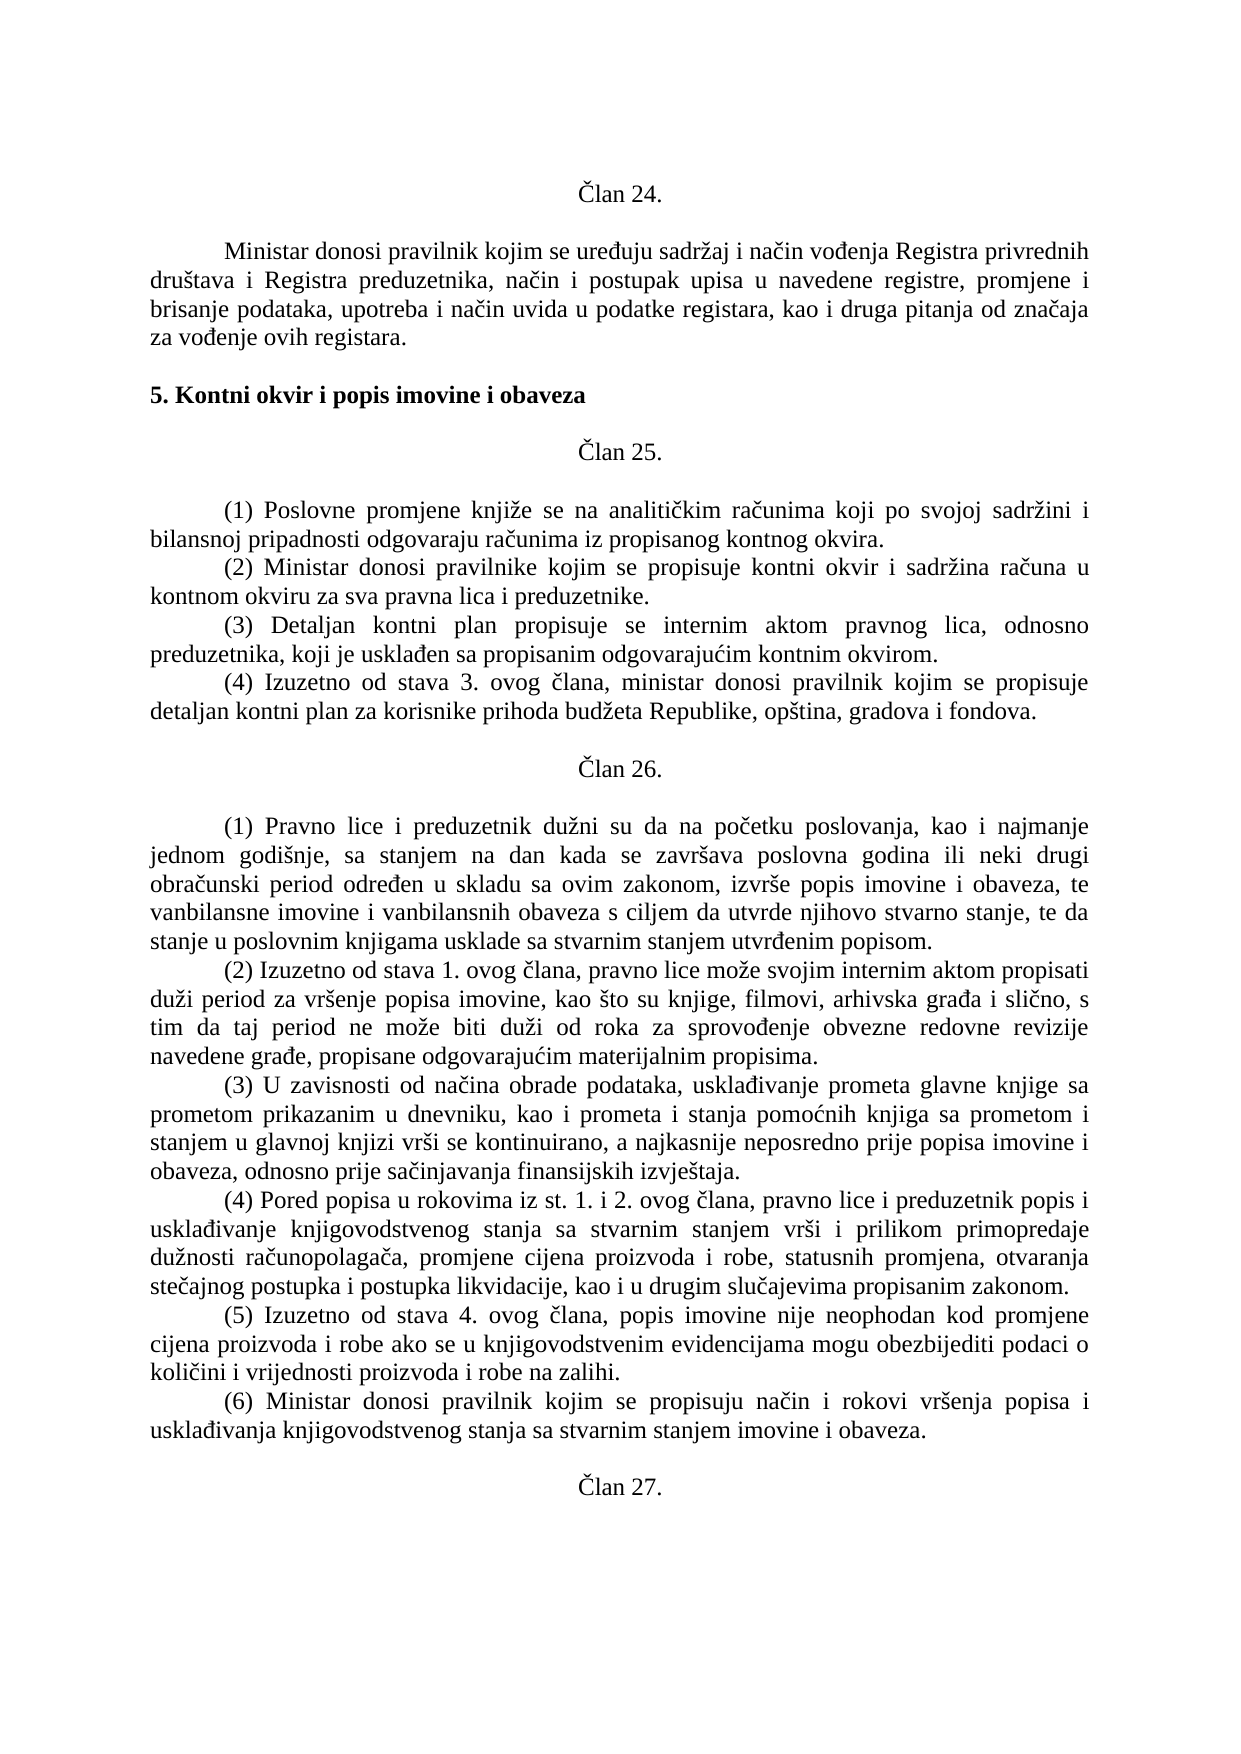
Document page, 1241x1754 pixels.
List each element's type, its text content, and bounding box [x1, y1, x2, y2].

text Član 24. [150, 179, 1090, 207]
text (1) Pravno lice i preduzetnik dužni su da na početku poslovanja, kao i najmanje jednom godišnje, sa stanjem na dan kada se završava poslovna godina ili neki drugi obračunski period određen u skladu sa ovim zakonom, izvrše popis imovine i obaveza, te vanbilansne imovine i vanbilansnih obaveza s ciljem da utvrde njihovo stvarno stanje, te da stanje u poslovnim knjigama usklade sa stvarnim stanjem utvrđenim popisom. [150, 811, 1090, 955]
text (6) Ministar donosi pravilnik kojim se propisuju način i rokovi vršenja popisa i usklađivanja knjigovodstvenog stanja sa stvarnim stanjem imovine i obaveza. [150, 1386, 1090, 1444]
list Član 25. [150, 437, 1090, 466]
text (3) U zavisnosti od načina obrade podataka, usklađivanje prometa glavne knjige sa prometom prikazanim u dnevniku, kao i prometa i stanja pomoćnih knjiga sa prometom i stanjem u glavnoj knjizi vrši se kontinuirano, a najkasnije neposredno prije popisa imovine i obaveza, odnosno prije sačinjavanja finansijskih izvještaja. [150, 1070, 1090, 1185]
text (1) Poslovne promjene knjiže se na analitičkim računima koji po svojoj sadržini i bilansnoj pripadnosti odgovaraju računima iz propisanog kontnog okvira. [150, 495, 1090, 552]
text (5) Izuzetno od stava 4. ovog člana, popis imovine nije neophodan kod promjene cijena proizvoda i robe ako se u knjigovodstvenim evidencijama mogu obezbijediti podaci o količini i vrijednosti proizvoda i robe na zalihi. [150, 1300, 1090, 1386]
text Ministar donosi pravilnik kojim se uređuju sadržaj i način vođenja Registra privrednih društava i Registra preduzetnika, način i postupak upisa u navedene registre, promjene i brisanje podataka, upotreba i način uvida u podatke registara, kao i druga pitanja od značaja za vođenje ovih registara. [150, 236, 1090, 351]
text (3) Detaljan kontni plan propisuje se internim aktom pravnog lica, odnosno preduzetnika, koji je usklađen sa propisanim odgovarajućim kontnim okvirom. [150, 610, 1090, 667]
text (4) Izuzetno od stava 3. ovog člana, ministar donosi pravilnik kojim se propisuje detaljan kontni plan za korisnike prihoda budžeta Republike, opština, gradova i fondova. [150, 667, 1090, 725]
text (2) Izuzetno od stava 1. ovog člana, pravno lice može svojim internim aktom propisati duži period za vršenje popisa imovine, kao što su knjige, filmovi, arhivska građa i slično, s tim da taj period ne može biti duži od roka za sprovođenje obvezne redovne revizije navedene građe, propisane odgovarajućim materijalnim propisima. [150, 955, 1090, 1070]
text 5. Kontni okvir i popis imovine i obaveza [150, 380, 1090, 409]
text Član 26. [150, 754, 1090, 782]
text Član 27. [150, 1472, 1090, 1501]
text (2) Ministar donosi pravilnike kojim se propisuje kontni okvir i sadržina računa u kontnom okviru za sva pravna lica i preduzetnike. [150, 552, 1090, 610]
text (4) Pored popisa u rokovima iz st. 1. i 2. ovog člana, pravno lice i preduzetnik popis i usklađivanje knjigovodstvenog stanja sa stvarnim stanjem vrši i prilikom primopredaje dužnosti računopolagača, promjene cijena proizvoda i robe, statusnih promjena, otvaranja stečajnog postupka i postupka likvidacije, kao i u drugim slučajevima propisanim zakonom. [150, 1185, 1090, 1300]
